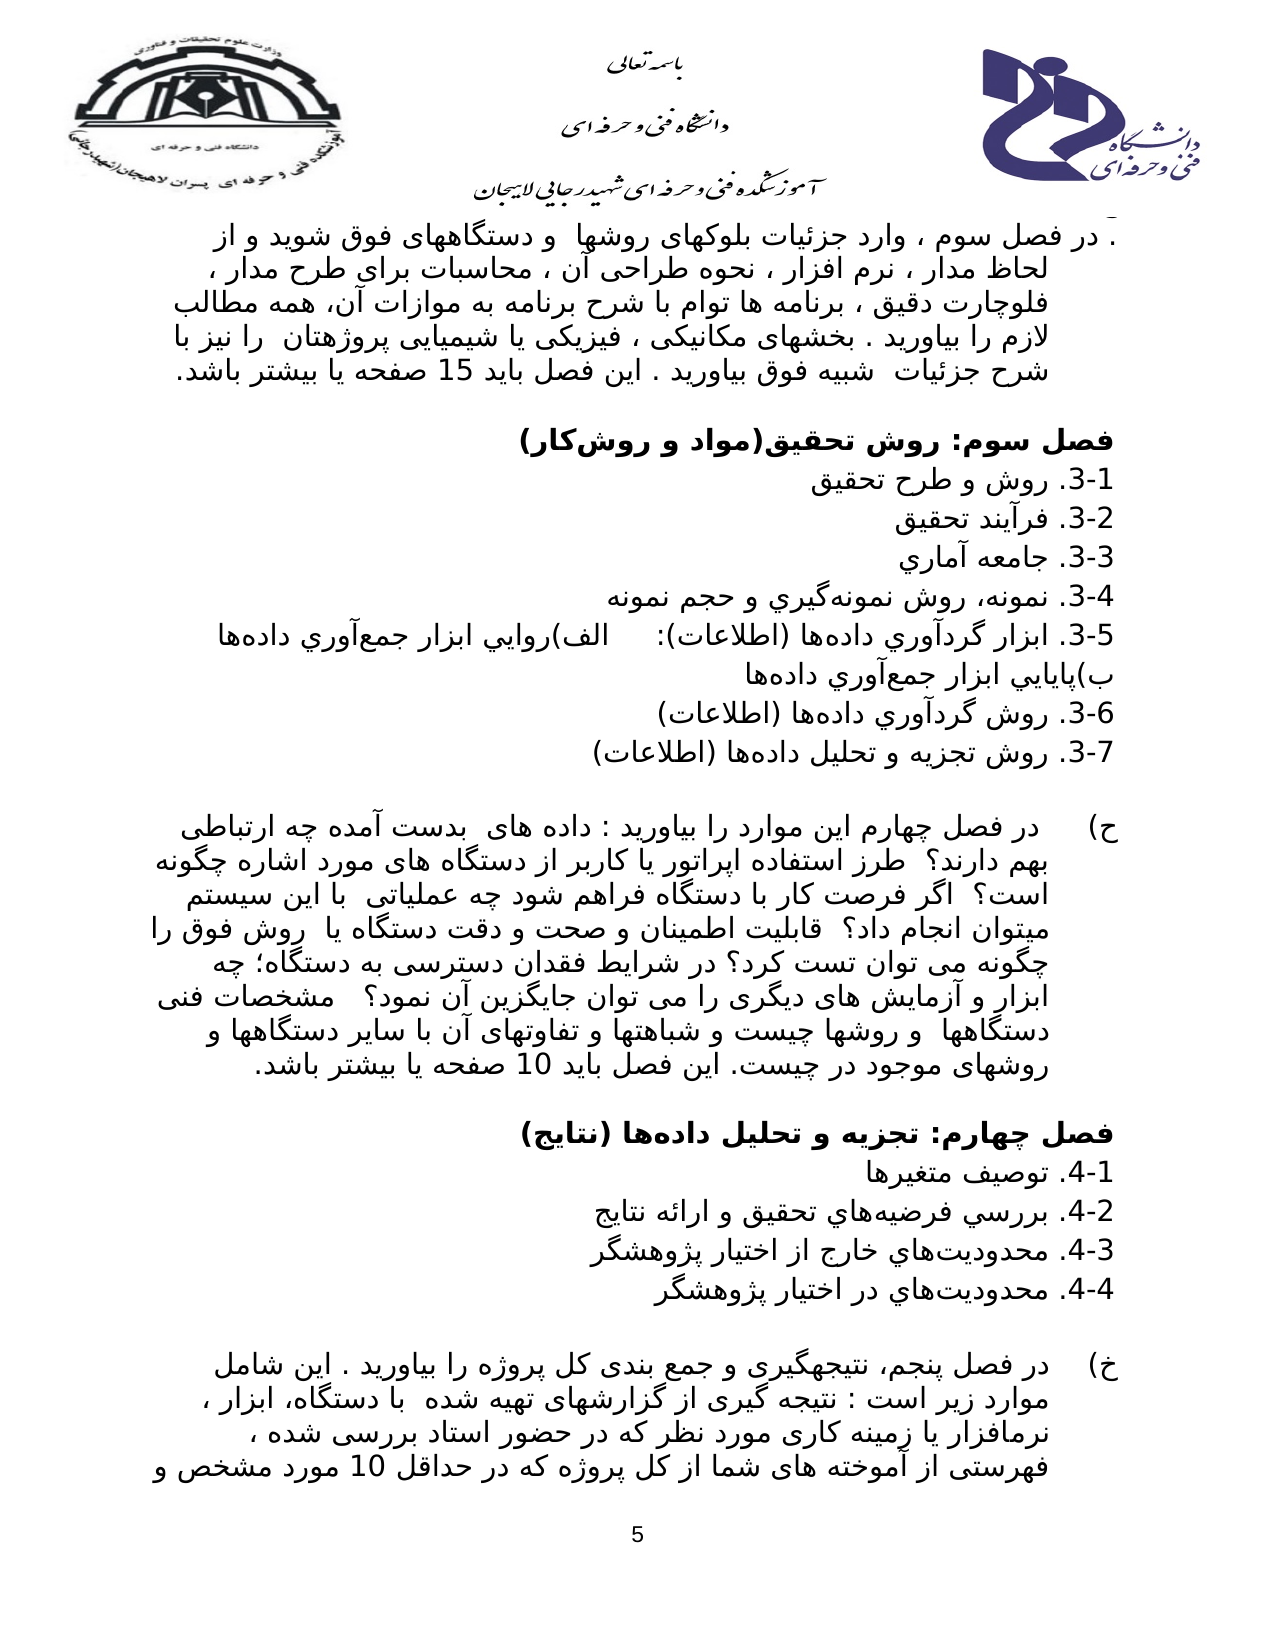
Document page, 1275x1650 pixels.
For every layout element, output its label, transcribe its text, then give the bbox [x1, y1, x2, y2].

text 4-3. محدوديت‌هاي خارج از اختيار پژوهشگر [150, 1234, 1115, 1268]
text فصل چهارم: تجزيه و تحليل داده‌ها (نتايج) [150, 1117, 1115, 1151]
text 4-4. محدوديت‌هاي در اختيار پژوهشگر [150, 1273, 1115, 1307]
list در فصل چهارم این موارد را بیاورید : داده های بدست آمده چه ارتباطی بهم دارند؟ طرز استفاده اپراتور یا کاربر از دستگاه های مورد اشاره چگونه است؟ اگر فرصت کار با دستگاه فراهم شود چه عملیاتی با این سیستم میتوان انجام داد؟ قابلیت اطمینان و صحت و دقت دستگاه یا روش فوق را چگونه می توان تست کرد؟ در شرایط فقدان دسترسی به دستگاه؛ چه ابزار و آزمایش های دیگری را می توان جایگزین آن نمود؟ مشخصات فنی دستگاهها و روشها چیست و شباهتها و تفاوتهای آن با سایر دستگاهها و روشهای موجود در چیست. این فصل باید 10 صفحه یا بیشتر باشد. [150, 809, 1087, 1081]
list . در فصل سوم ، وارد جزئیات بلوکهای روشها و دستگاههای فوق شوید و از لحاظ مدار ، نرم افزار ، نحوه طراحی آن ، محاسبات برای طرح مدار ، فلوچارت دقیق ، برنامه ها توام با شرح برنامه به موازات آن، همه مطالب لازم را بیاورید . بخشهای مکانیکی ، فیزیکی یا شیمیایی پروژهتان را نیز با شرح جزئیات شبیه فوق بیاورید . این فصل باید 15 صفحه یا بیشتر باشد. [150, 216, 1087, 388]
text 4-1. توصيف متغيرها [150, 1156, 1115, 1190]
text 4-2. بررسي فرضيه‌هاي تحقيق و ارائه نتايج [150, 1195, 1115, 1229]
text 3-5. ابزار گردآوري داده‌ها (اطلاعات): الف)روايي ابزار جمع‌آوري داده‌ها ب)پايايي ابزار جمع‌آوري داده‌ها [150, 618, 1115, 691]
text 3-2. فرآيند تحقيق [150, 501, 1115, 535]
text 3-3. جامعه آماري [150, 540, 1115, 574]
text 3-7. روش تجزيه و تحليل داده‌ها (اطلاعات) [150, 735, 1115, 769]
text 3-1. روش و طرح تحقيق [150, 462, 1115, 496]
text فصل سوم: روش تحقيق(مواد و روش‌كار) [150, 423, 1115, 457]
text 3-6. روش گردآوري داده‌ها (اطلاعات) [150, 696, 1115, 730]
picture [58, 22, 1212, 216]
text 3-4. نمونه، روش نمونه‌گيري و حجم نمونه [150, 579, 1115, 613]
